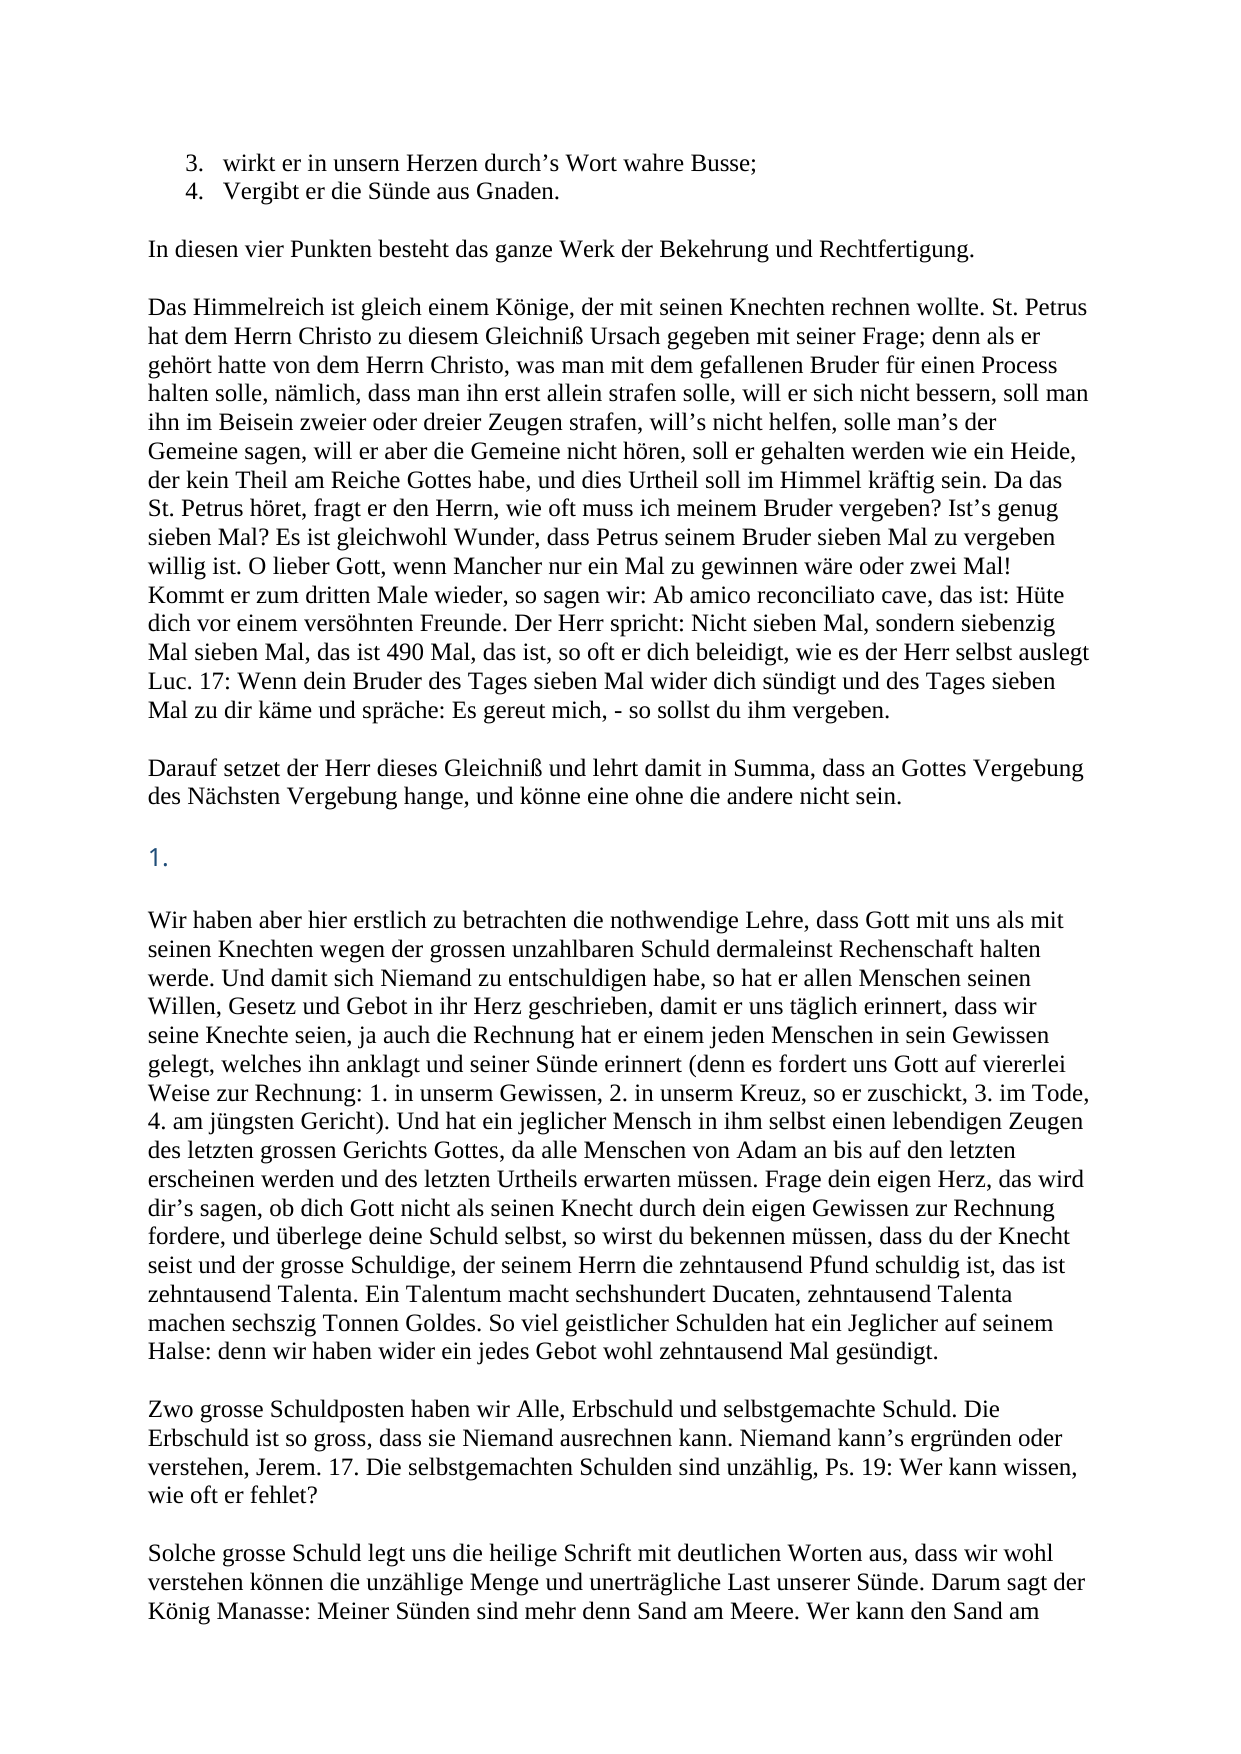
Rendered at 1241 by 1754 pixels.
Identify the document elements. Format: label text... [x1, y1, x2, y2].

list Vergibt er die Sünde aus Gnaden. [185, 176, 1093, 205]
text Wir haben aber hier erstlich zu betrachten die nothwendige Lehre, dass Gott mit uns als mit seinen Knechten wegen der grossen unzahlbaren Schuld dermaleinst Rechenschaft halten werde. Und damit sich Niemand zu entschuldigen habe, so hat er allen Menschen seinen Willen, Gesetz und Gebot in ihr Herz geschrieben, damit er uns täglich erinnert, dass wir seine Knechte seien, ja auch die Rechnung hat er einem jeden Menschen in sein Gewissen gelegt, welches ihn anklagt und seiner Sünde erinnert (denn es fordert uns Gott auf viererlei Weise zur Rechnung: 1. in unserm Gewissen, 2. in unserm Kreuz, so er zuschickt, 3. im Tode, 4. am jüngsten Gericht). Und hat ein jeglicher Mensch in ihm selbst einen lebendigen Zeugen des letzten grossen Gerichts Gottes, da alle Menschen von Adam an bis auf den letzten erscheinen werden und des letzten Urtheils erwarten müssen. Frage dein eigen Herz, das wird dir’s sagen, ob dich Gott nicht als seinen Knecht durch dein eigen Gewissen zur Rechnung fordere, und überlege deine Schuld selbst, so wirst du bekennen müssen, dass du der Knecht seist und der grosse Schuldige, der seinem Herrn die zehntausend Pfund schuldig ist, das ist zehntausend Talenta. Ein Talentum macht sechshundert Ducaten, zehntausend Talenta machen sechszig Tonnen Goldes. So viel geistlicher Schulden hat ein Jeglicher auf seinem Halse: denn wir haben wider ein jedes Gebot wohl zehntausend Mal gesündigt. [148, 905, 1093, 1365]
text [148, 1538, 1093, 1625]
text In diesen vier Punkten besteht das ganze Werk der Bekehrung und Rechtfertigung. [148, 234, 1093, 263]
text Zwo grosse Schuldposten haben wir Alle, Erbschuld und selbstgemachte Schuld. Die Erbschuld ist so gross, dass sie Niemand ausrechnen kann. Niemand kann’s ergründen oder verstehen, Jerem. 17. Die selbstgemachten Schulden sind unzählig, Ps. 19: Wer kann wissen, wie oft er fehlet? [148, 1394, 1093, 1509]
subtitle 1. [148, 839, 1093, 873]
list wirkt er in unsern Herzen durch’s Wort wahre Busse; [185, 148, 1093, 176]
text Das Himmelreich ist gleich einem Könige, der mit seinen Knechten rechnen wollte. St. Petrus hat dem Herrn Christo zu diesem Gleichniß Ursach gegeben mit seiner Frage; denn als er gehört hatte von dem Herrn Christo, was man mit dem gefallenen Bruder für einen Process halten solle, nämlich, dass man ihn erst allein strafen solle, will er sich nicht bessern, soll man ihn im Beisein zweier oder dreier Zeugen strafen, will’s nicht helfen, solle man’s der Gemeine sagen, will er aber die Gemeine nicht hören, soll er gehalten werden wie ein Heide, der kein Theil am Reiche Gottes habe, und dies Urtheil soll im Himmel kräftig sein. Da das St. Petrus höret, fragt er den Herrn, wie oft muss ich meinem Bruder vergeben? Ist’s genug sieben Mal? Es ist gleichwohl Wunder, dass Petrus seinem Bruder sieben Mal zu vergeben willig ist. O lieber Gott, wenn Mancher nur ein Mal zu gewinnen wäre oder zwei Mal! Kommt er zum dritten Male wieder, so sagen wir: Ab amico reconciliato cave, das ist: Hüte dich vor einem versöhnten Freunde. Der Herr spricht: Nicht sieben Mal, sondern siebenzig Mal sieben Mal, das ist 490 Mal, das ist, so oft er dich beleidigt, wie es der Herr selbst auslegt Luc. 17: Wenn dein Bruder des Tages sieben Mal wider dich sündigt und des Tages sieben Mal zu dir käme und spräche: Es gereut mich, - so sollst du ihm vergeben. [148, 292, 1093, 723]
text Darauf setzet der Herr dieses Gleichniß und lehrt damit in Summa, dass an Gottes Vergebung des Nächsten Vergebung hange, und könne eine ohne die andere nicht sein. [148, 753, 1093, 810]
